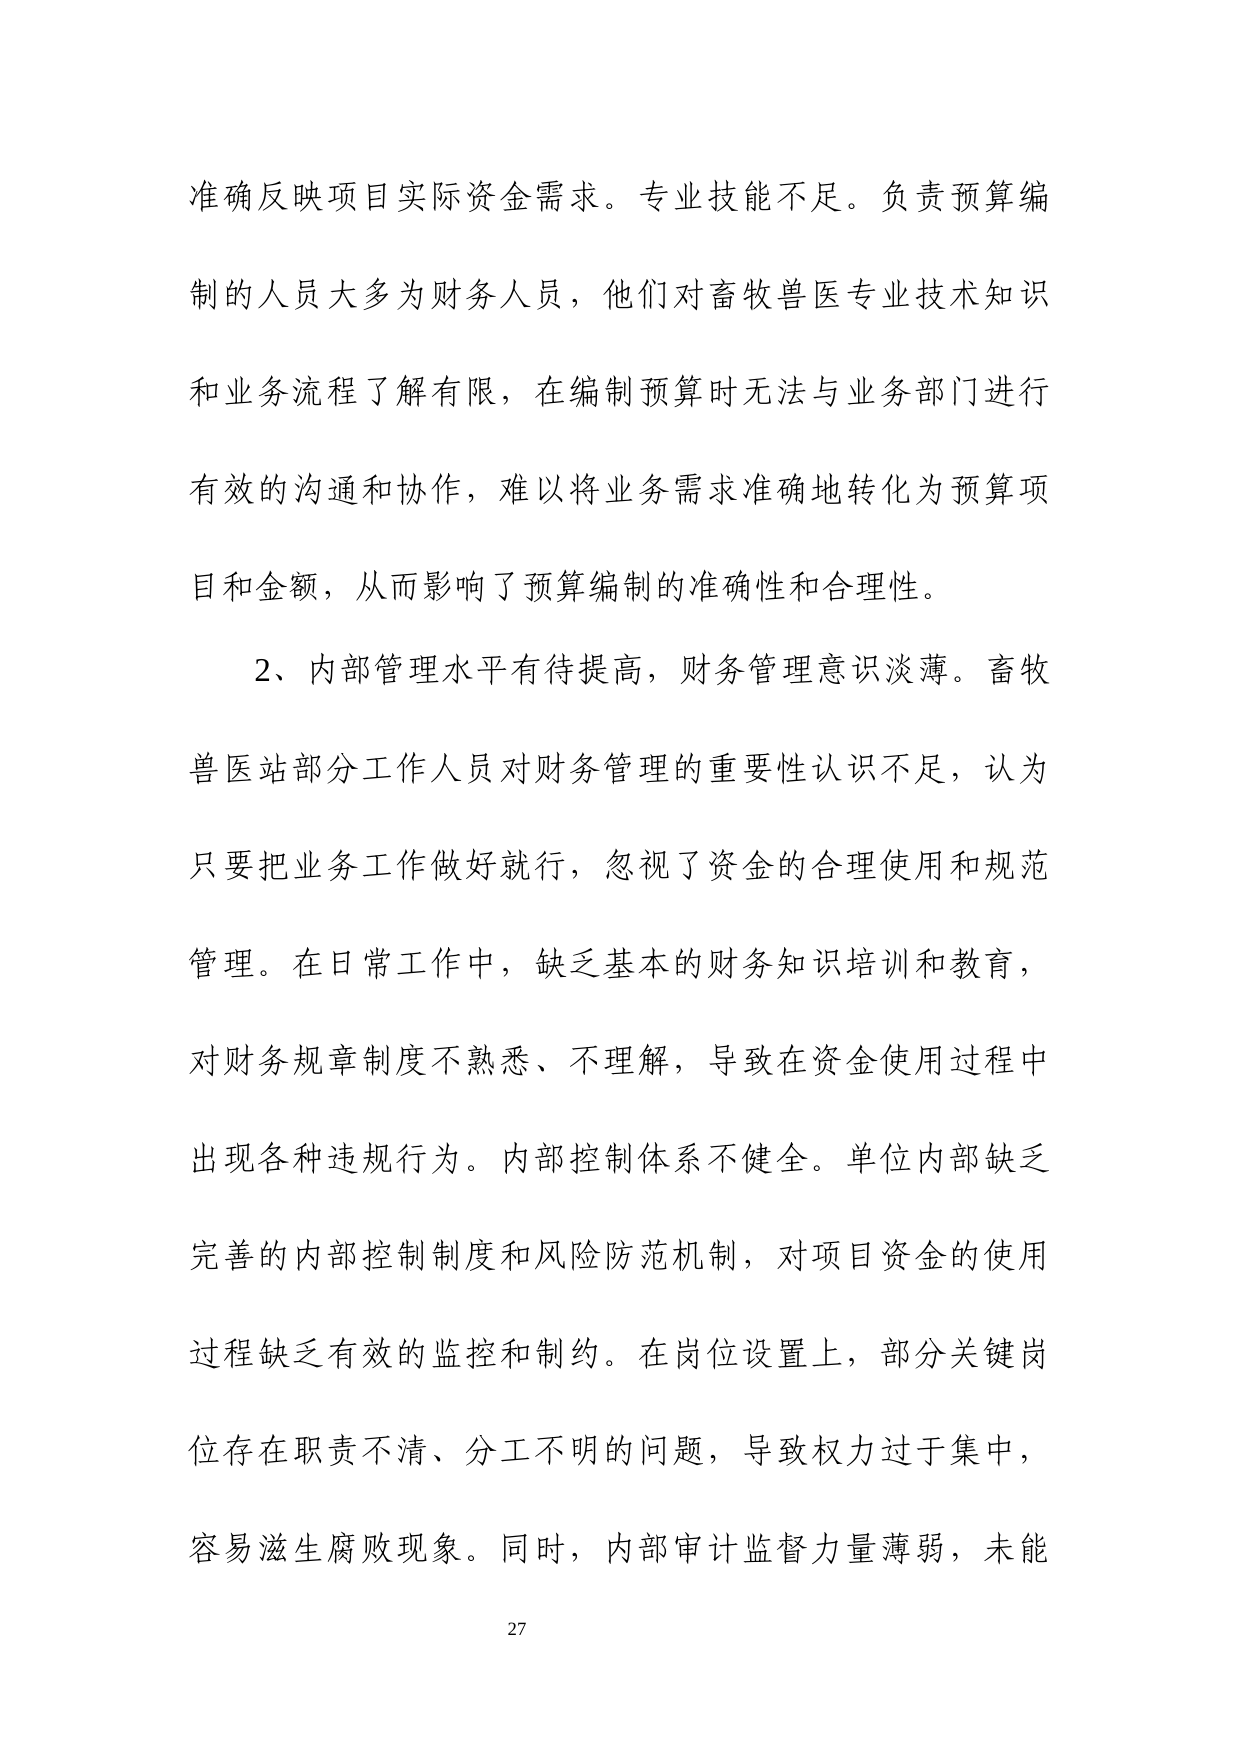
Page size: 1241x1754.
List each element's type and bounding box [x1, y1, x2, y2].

text [187, 162, 1053, 617]
text [187, 636, 1053, 1578]
